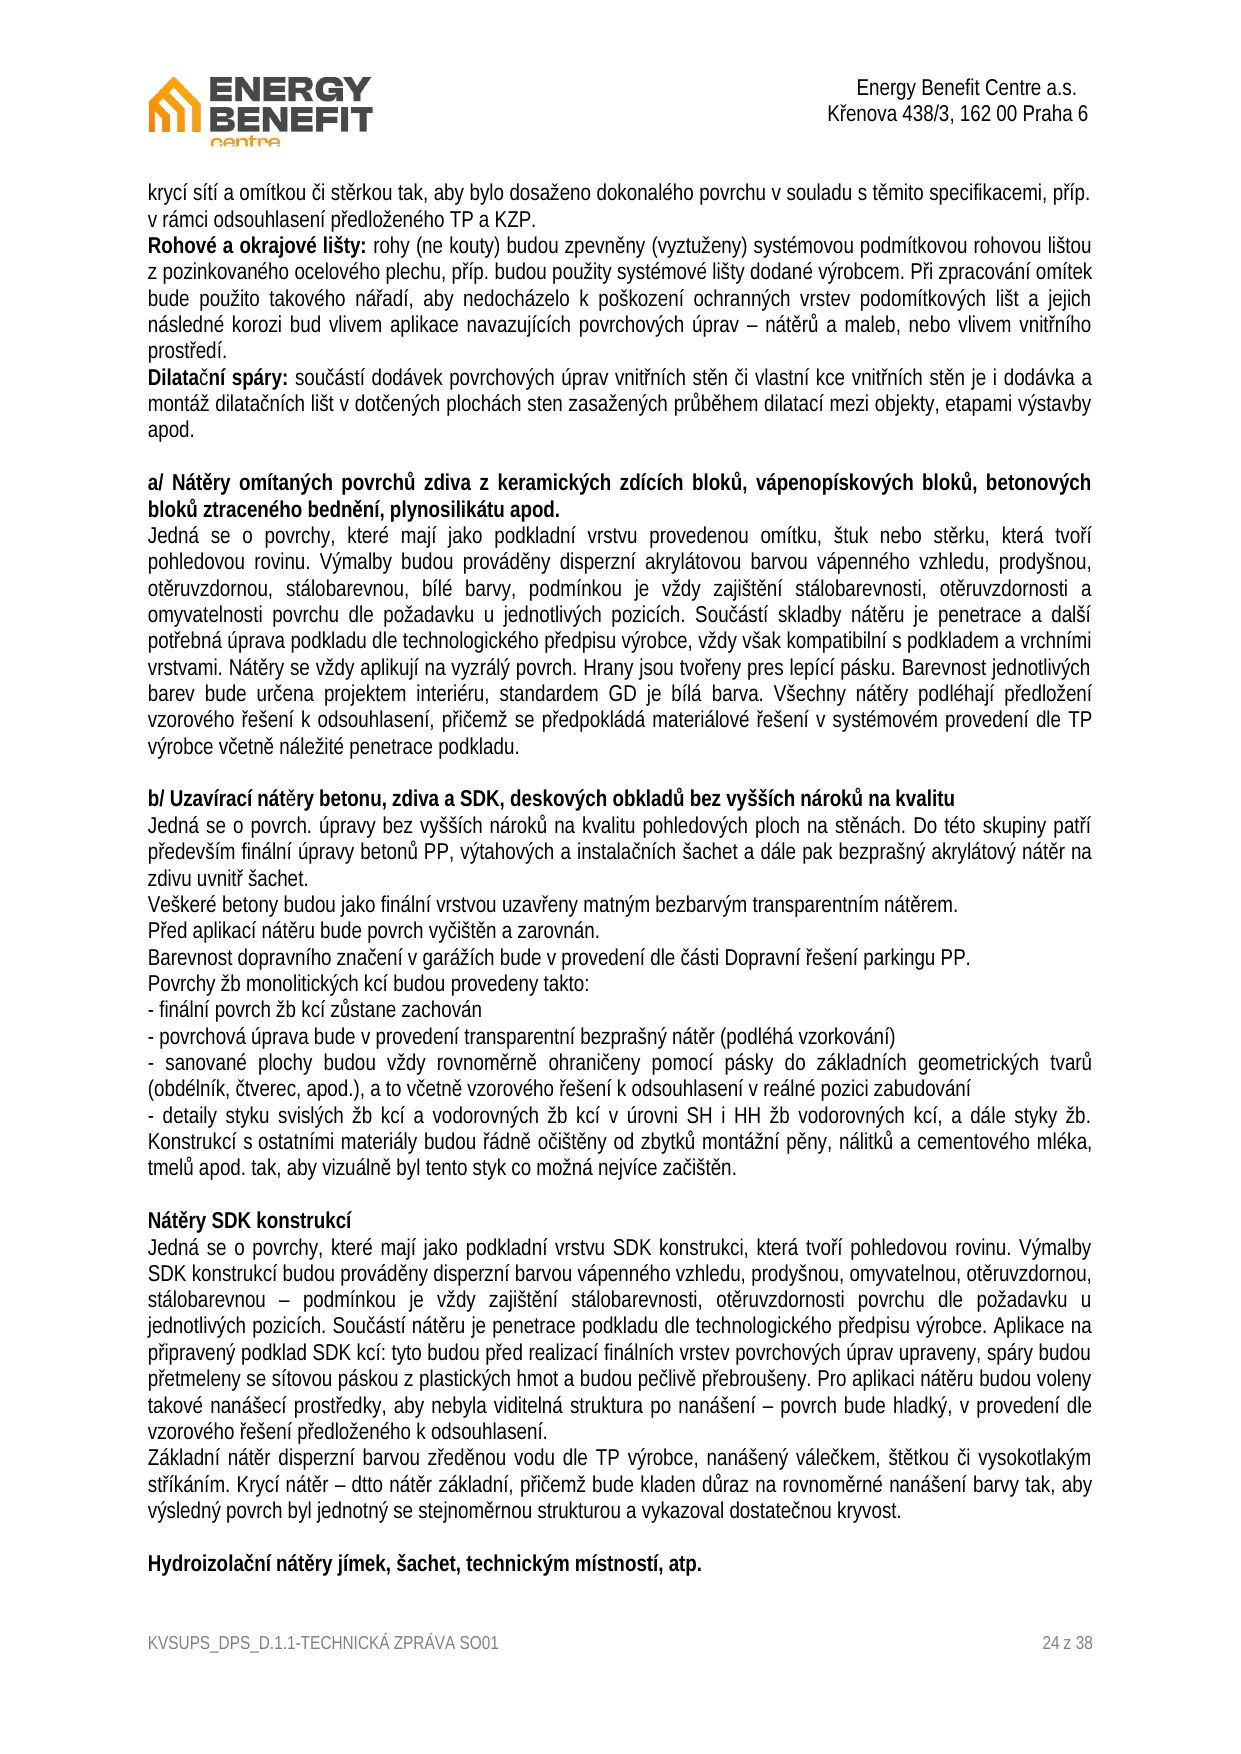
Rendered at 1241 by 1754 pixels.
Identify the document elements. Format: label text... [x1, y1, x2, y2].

text - povrchová úprava bude v provedení transparentní bezprašný nátěr (podléhá vzorkování) [148, 1023, 1092, 1049]
text Jedná se o povrchy, které mají jako podkladní vrstvu SDK konstrukci, která tvoří pohledovou rovinu. Výmalby SDK konstrukcí budou prováděny disperzní barvou vápenného vzhledu, prodyšnou, omyvatelnou, otěruvzdornou, stálobarevnou – podmínkou je vždy zajištění stálobarevnosti, otěruvzdornosti povrchu dle požadavku u jednotlivých pozicích. Součástí nátěru je penetrace podkladu dle technologického předpisu výrobce. Aplikace na připravený podklad SDK kcí: tyto budou před realizací finálních vrstev povrchových úprav upraveny, spáry budou přetmeleny se sítovou páskou z plastických hmot a budou pečlivě přebroušeny. Pro aplikaci nátěru budou voleny takové nanášecí prostředky, aby nebyla viditelná struktura po nanášení – povrch bude hladký, v provedení dle vzorového řešení předloženého k odsouhlasení. [148, 1233, 1092, 1444]
text a/ Nátěry omítaných povrchů zdiva z keramických zdících bloků, vápenopískových bloků, betonových bloků ztraceného bednění, plynosilikátu apod. [148, 469, 1092, 522]
text Povrchy žb monolitických kcí budou provedeny takto: [148, 970, 1092, 996]
text Barevnost dopravního značení v garážích bude v provedení dle části Dopravní řešení parkingu PP. [148, 943, 1092, 970]
picture [147, 77, 373, 146]
text Nátěry SDK konstrukcí [148, 1207, 1092, 1233]
text - detaily styku svislých žb kcí a vodorovných žb kcí v úrovni SH i HH žb vodorovných kcí, a dále styky žb. Konstrukcí s ostatními materiály budou řádně očištěny od zbytků montážní pěny, nálitků a cementového mléka, tmelů apod. tak, aby vizuálně byl tento styk co možná nejvíce začištěn. [148, 1102, 1092, 1181]
text Jedná se o povrch. úpravy bez vyšších nároků na kvalitu pohledových ploch na stěnách. Do této skupiny patří především finální úpravy betonů PP, výtahových a instalačních šachet a dále pak bezprašný akrylátový nátěr na zdivu uvnitř šachet. [148, 812, 1092, 891]
text - finální povrch žb kcí zůstane zachován [148, 996, 1092, 1023]
text Jedná se o povrchy, které mají jako podkladní vrstvu provedenou omítku, štuk nebo stěrku, která tvoří pohledovou rovinu. Výmalby budou prováděny disperzní akrylátovou barvou vápenného vzhledu, prodyšnou, otěruvzdornou, stálobarevnou, bílé barvy, podmínkou je vždy zajištění stálobarevnosti, otěruvzdornosti a omyvatelnosti povrchu dle požadavku u jednotlivých pozicích. Součástí skladby nátěru je penetrace a další potřebná úprava podkladu dle technologického předpisu výrobce, vždy však kompatibilní s podkladem a vrchními vrstvami. Nátěry se vždy aplikují na vyzrálý povrch. Hrany jsou tvořeny pres lepící pásku. Barevnost jednotlivých barev bude určena projektem interiéru, standardem GD je bílá barva. Všechny nátěry podléhají předložení vzorového řešení k odsouhlasení, přičemž se předpokládá materiálové řešení v systémovém provedení dle TP výrobce včetně náležité penetrace podkladu. [148, 522, 1092, 759]
text Základní nátěr disperzní barvou zředěnou vodu dle TP výrobce, nanášený válečkem, štětkou či vysokotlakým stříkáním. Krycí nátěr – dtto nátěr základní, přičemž bude kladen důraz na rovnoměrné nanášení barvy tak, aby výsledný povrch byl jednotný se stejnoměrnou strukturou a vykazoval dostatečnou kryvost. [148, 1444, 1092, 1523]
text Rohové a okrajové lišty: rohy (ne kouty) budou zpevněny (vyztuženy) systémovou podmítkovou rohovou lištou z pozinkovaného ocelového plechu, příp. budou použity systémové lišty dodané výrobcem. Při zpracování omítek bude použito takového nářadí, aby nedocházelo k poškození ochranných vrstev podomítkových lišt a jejich následné korozi bud vlivem aplikace navazujících povrchových úprav – nátěrů a maleb, nebo vlivem vnitřního prostředí. [148, 232, 1092, 364]
text Dilatační spáry: součástí dodávek povrchových úprav vnitřních stěn či vlastní kce vnitřních stěn je i dodávka a montáž dilatačních lišt v dotčených plochách sten zasažených průběhem dilatací mezi objekty, etapami výstavby apod. [148, 364, 1092, 443]
text Hydroizolační nátěry jímek, šachet, technickým místností, atp. [148, 1550, 1092, 1576]
text Veškeré betony budou jako finální vrstvou uzavřeny matným bezbarvým transparentním nátěrem. [148, 891, 1092, 917]
text b/ Uzavírací nátěry betonu, zdiva a SDK, deskových obkladů bez vyšších nároků na kvalitu [148, 785, 1092, 812]
text - sanované plochy budou vždy rovnoměrně ohraničeny pomocí pásky do základních geometrických tvarů (obdélník, čtverec, apod.), a to včetně vzorového řešení k odsouhlasení v reálné pozici zabudování [148, 1049, 1092, 1102]
text Před aplikací nátěru bude povrch vyčištěn a zarovnán. [148, 917, 1092, 943]
